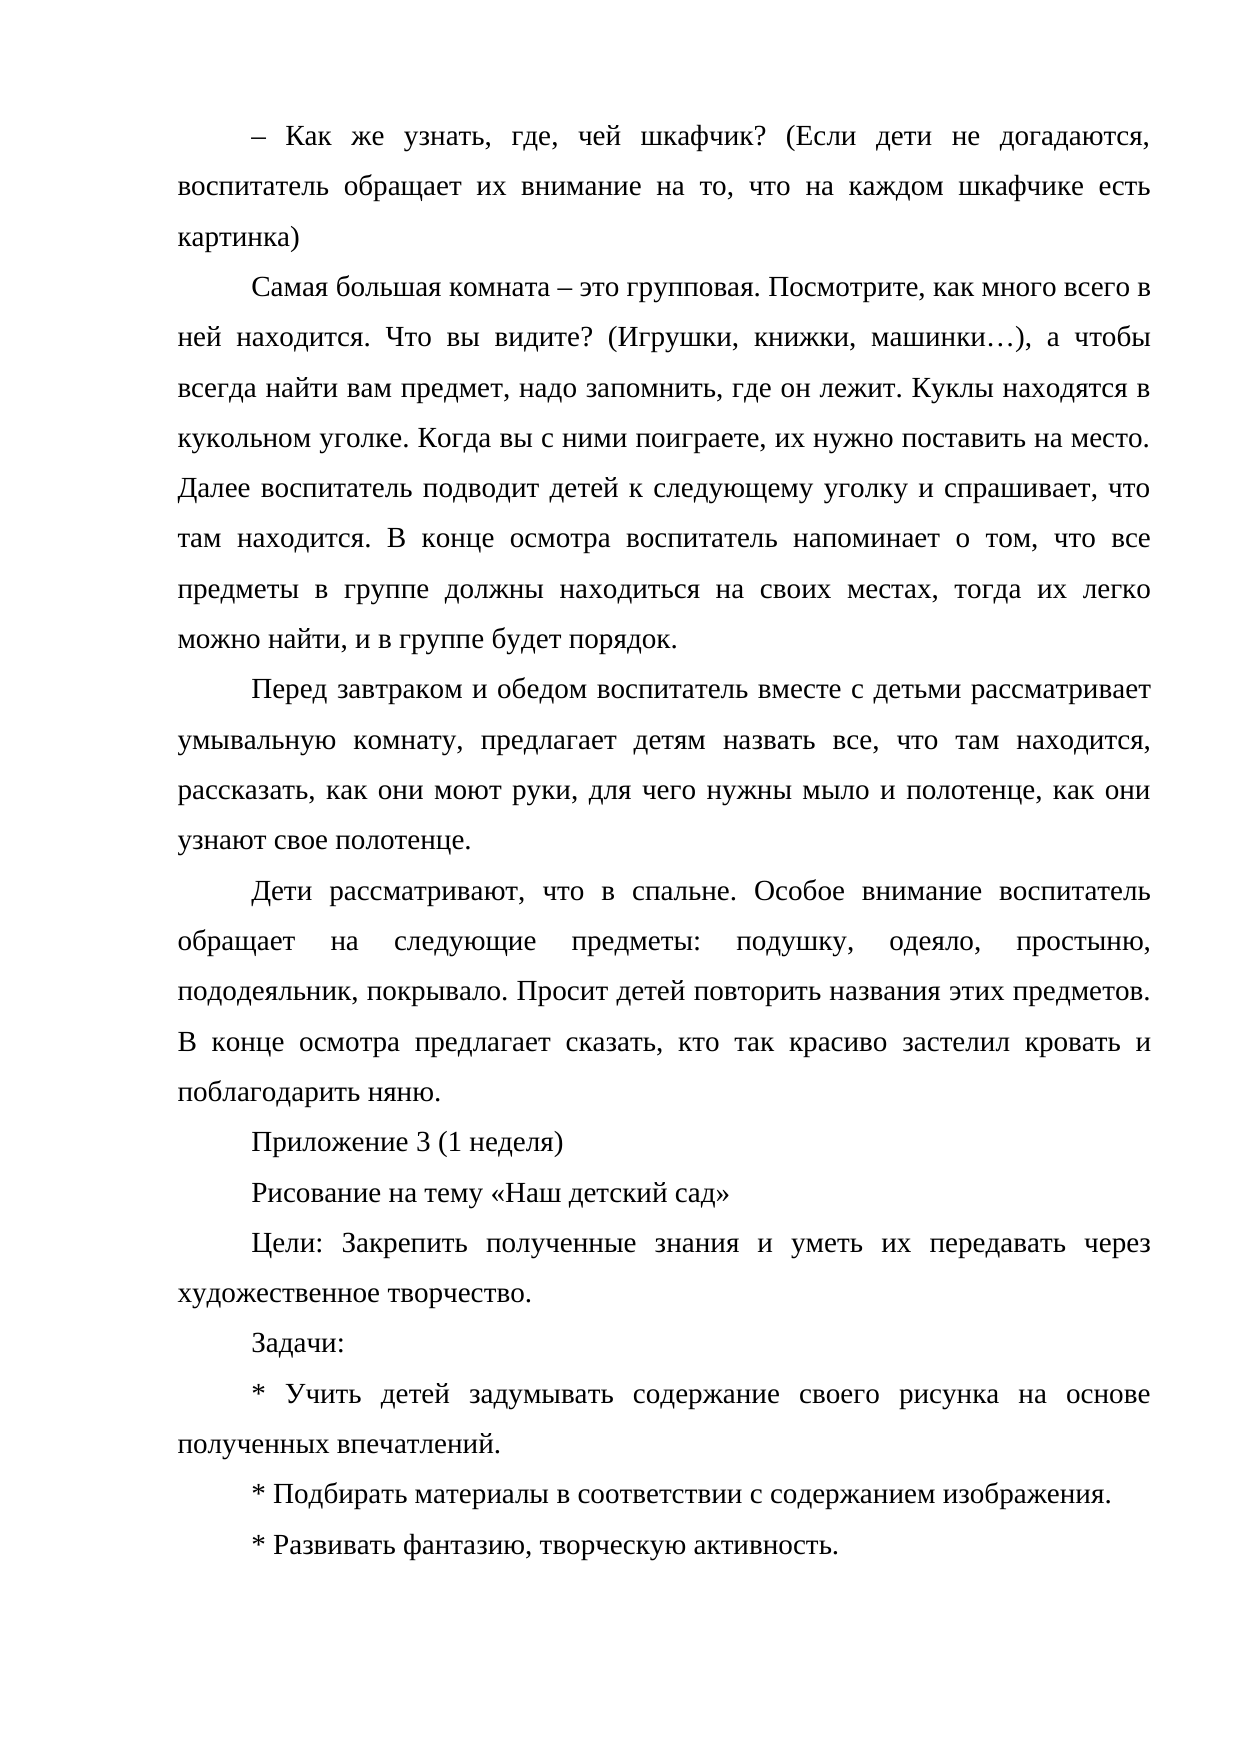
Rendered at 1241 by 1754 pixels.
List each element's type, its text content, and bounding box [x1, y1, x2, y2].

text Задачи: [177, 1326, 1152, 1359]
text Рисование на тему «Наш детский сад» [177, 1175, 1152, 1208]
text * Развивать фантазию, творческую активность. [177, 1527, 1152, 1560]
text – Как же узнать, где, чей шкафчик? (Если дети не догадаются, воспитатель обращает их внимание на то, что на каждом шкафчике есть картинка) [177, 118, 1152, 252]
text Цели: Закрепить полученные знания и уметь их передавать через художественное творчество. [177, 1225, 1152, 1309]
text * Подбирать материалы в соответствии с содержанием изображения. [177, 1477, 1152, 1510]
text Дети рассматривают, что в спальне. Особое внимание воспитатель обращает на следующие предметы: подушку, одеяло, простыню, пододеяльник, покрывало. Просит детей повторить названия этих предметов. В конце осмотра предлагает сказать, кто так красиво застелил кровать и поблагодарить няню. [177, 873, 1152, 1108]
text Приложение 3 (1 неделя) [177, 1124, 1152, 1158]
text Самая большая комната – это групповая. Посмотрите, как много всего в ней находится. Что вы видите? (Игрушки, книжки, машинки…), а чтобы всегда найти вам предмет, надо запомнить, где он лежит. Куклы находятся в кукольном уголке. Когда вы с ними поиграете, их нужно поставить на место. Далее воспитатель подводит детей к следующему уголку и спрашивает, что там находится. В конце осмотра воспитатель напоминает о том, что все предметы в группе должны находиться на своих местах, тогда их легко можно найти, и в группе будет порядок. [177, 269, 1152, 655]
text * Учить детей задумывать содержание своего рисунка на основе полученных впечатлений. [177, 1376, 1152, 1460]
text Перед завтраком и обедом воспитатель вместе с детьми рассматривает умывальную комнату, предлагает детям назвать все, что там находится, рассказать, как они моют руки, для чего нужны мыло и полотенце, как они узнают свое полотенце. [177, 672, 1152, 856]
